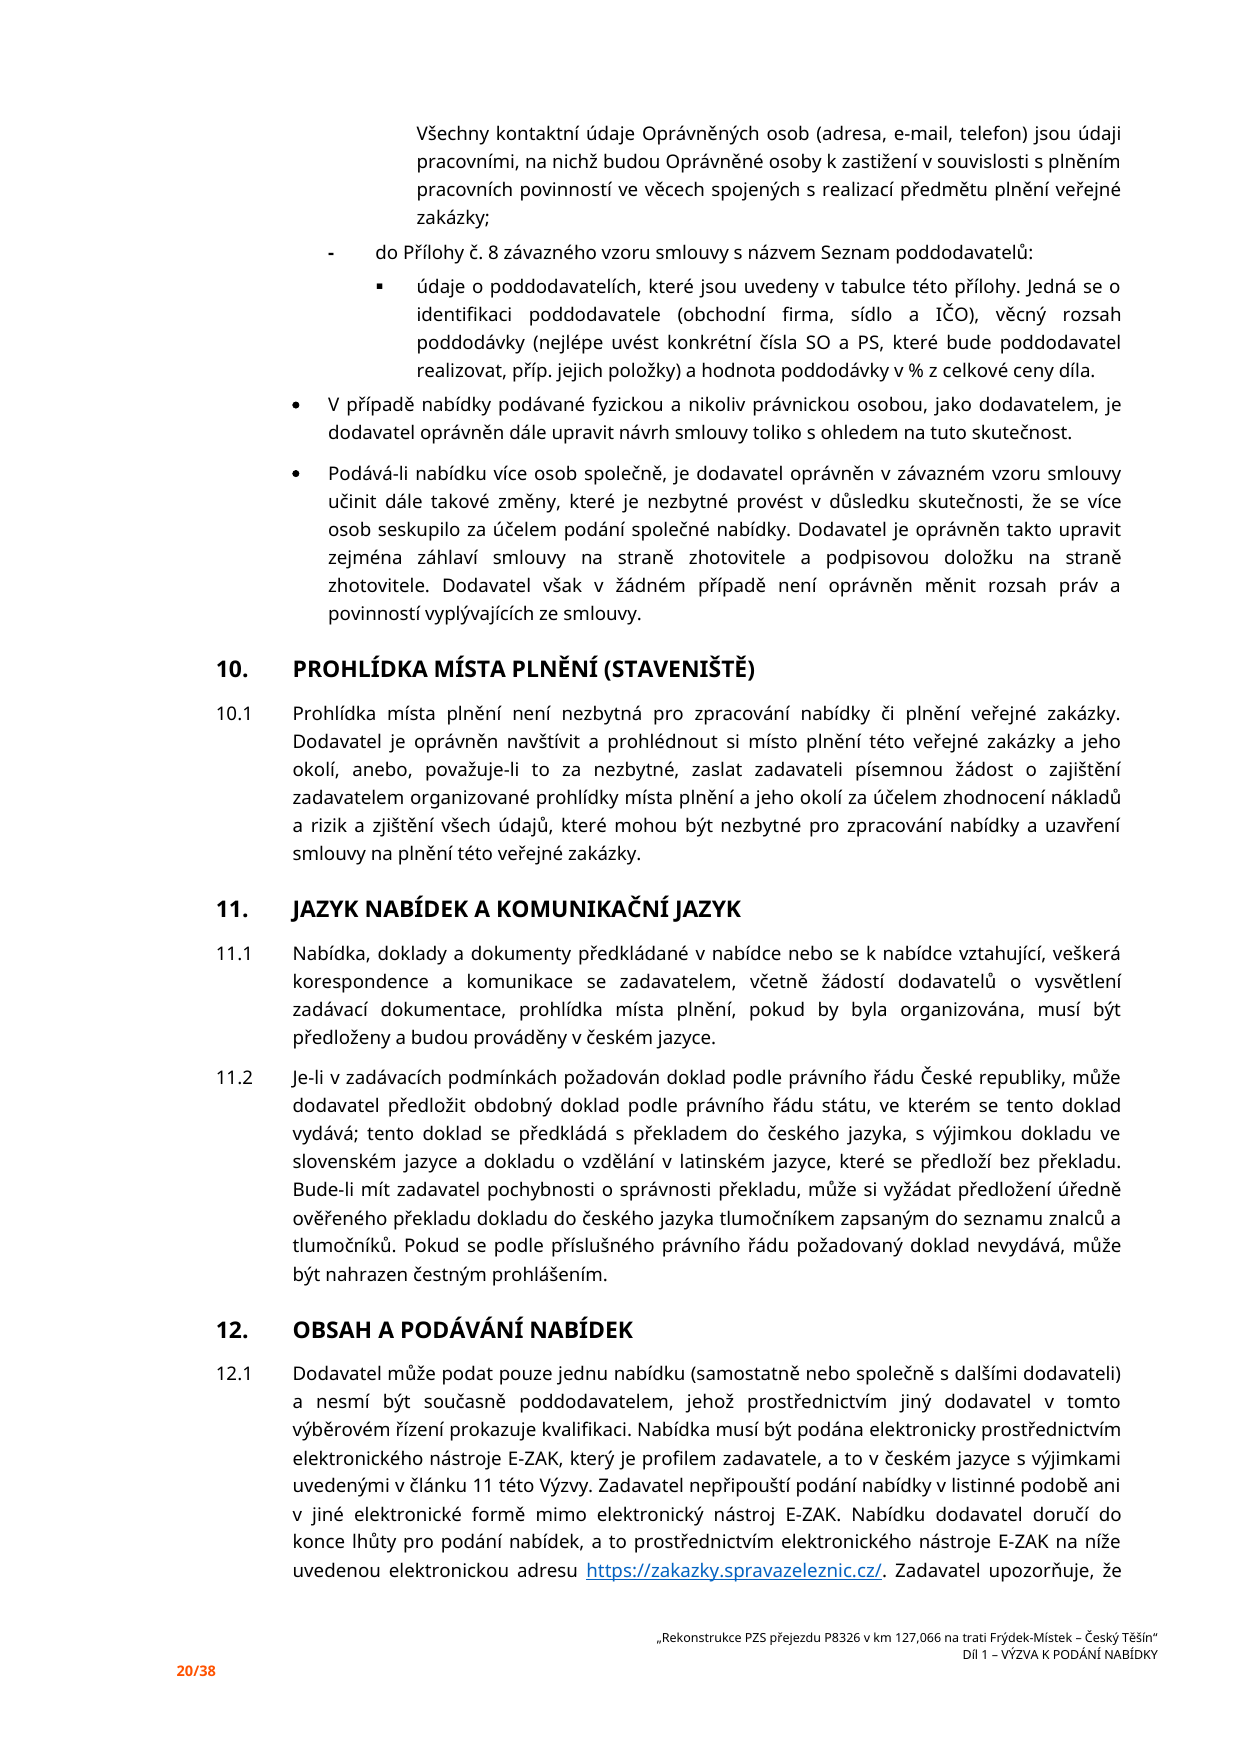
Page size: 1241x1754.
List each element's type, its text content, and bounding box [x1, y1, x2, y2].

text údaje o poddodavatelích, které jsou uvedeny v tabulce této přílohy. Jedná se o identifikaci poddodavatele (obchodní firma, sídlo a IČO), věcný rozsah poddodávky (nejlépe uvést konkrétní čísla SO a PS, které bude poddodavatel realizovat, příp. jejich položky) a hodnota poddodávky v % z celkové ceny díla. [375, 273, 1122, 383]
text JAZYK NABÍDEK A KOMUNIKAČNÍ JAZYK [216, 893, 1122, 924]
text PROHLÍDKA MÍSTA PLNĚNÍ (STAVENIŠTĚ) [216, 653, 1122, 684]
text do Přílohy č. 8 závazného vzoru smlouvy s názvem Seznam poddodavatelů: [328, 239, 1122, 264]
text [375, 121, 1122, 230]
text Prohlídka místa plnění není nezbytná pro zpracování nabídky či plnění veřejné zakázky. Dodavatel je oprávněn navštívit a prohlédnout si místo plnění této veřejné zakázky a jeho okolí, anebo, považuje-li to za nezbytné, zaslat zadavateli písemnou žádost o zajištění zadavatelem organizované prohlídky místa plnění a jeho okolí za účelem zhodnocení nákladů a rizik a zjištění všech údajů, které mohou být nezbytné pro zpracování nabídky a uzavření smlouvy na plnění této veřejné zakázky. [216, 700, 1122, 866]
text OBSAH A PODÁVÁNÍ NABÍDEK [216, 1314, 1122, 1345]
text V případě nabídky podávané fyzickou a nikoliv právnickou osobou, jako dodavatelem, je dodavatel oprávněn dále upravit návrh smlouvy toliko s ohledem na tuto skutečnost. [292, 392, 1122, 445]
text Podává-li nabídku více osob společně, je dodavatel oprávněn v závazném vzoru smlouvy učinit dále takové změny, které je nezbytné provést v důsledku skutečnosti, že se více osob seskupilo za účelem podání společné nabídky. Dodavatel je oprávněn takto upravit zejména záhlaví smlouvy na straně zhotovitele a podpisovou doložku na straně zhotovitele. Dodavatel však v žádném případě není oprávněn měnit rozsah práv a povinností vyplývajících ze smlouvy. [292, 460, 1122, 626]
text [216, 1361, 1122, 1582]
text Je-li v zadávacích podmínkách požadován doklad podle právního řádu České republiky, může dodavatel předložit obdobný doklad podle právního řádu státu, ve kterém se tento doklad vydává; tento doklad se předkládá s překladem do českého jazyka, s výjimkou dokladu ve slovenském jazyce a dokladu o vzdělání v latinském jazyce, které se předloží bez překladu. Bude-li mít zadavatel pochybnosti o správnosti překladu, může si vyžádat předložení úředně ověřeného překladu dokladu do českého jazyka tlumočníkem zapsaným do seznamu znalců a tlumočníků. Pokud se podle příslušného právního řádu požadovaný doklad nevydává, může být nahrazen čestným prohlášením. [216, 1065, 1122, 1286]
text Nabídka, doklady a dokumenty předkládané v nabídce nebo se k nabídce vztahující, veškerá korespondence a komunikace se zadavatelem, včetně žádostí dodavatelů o vysvětlení zadávací dokumentace, prohlídka místa plnění, pokud by byla organizována, musí být předloženy a budou prováděny v českém jazyce. [216, 940, 1122, 1050]
